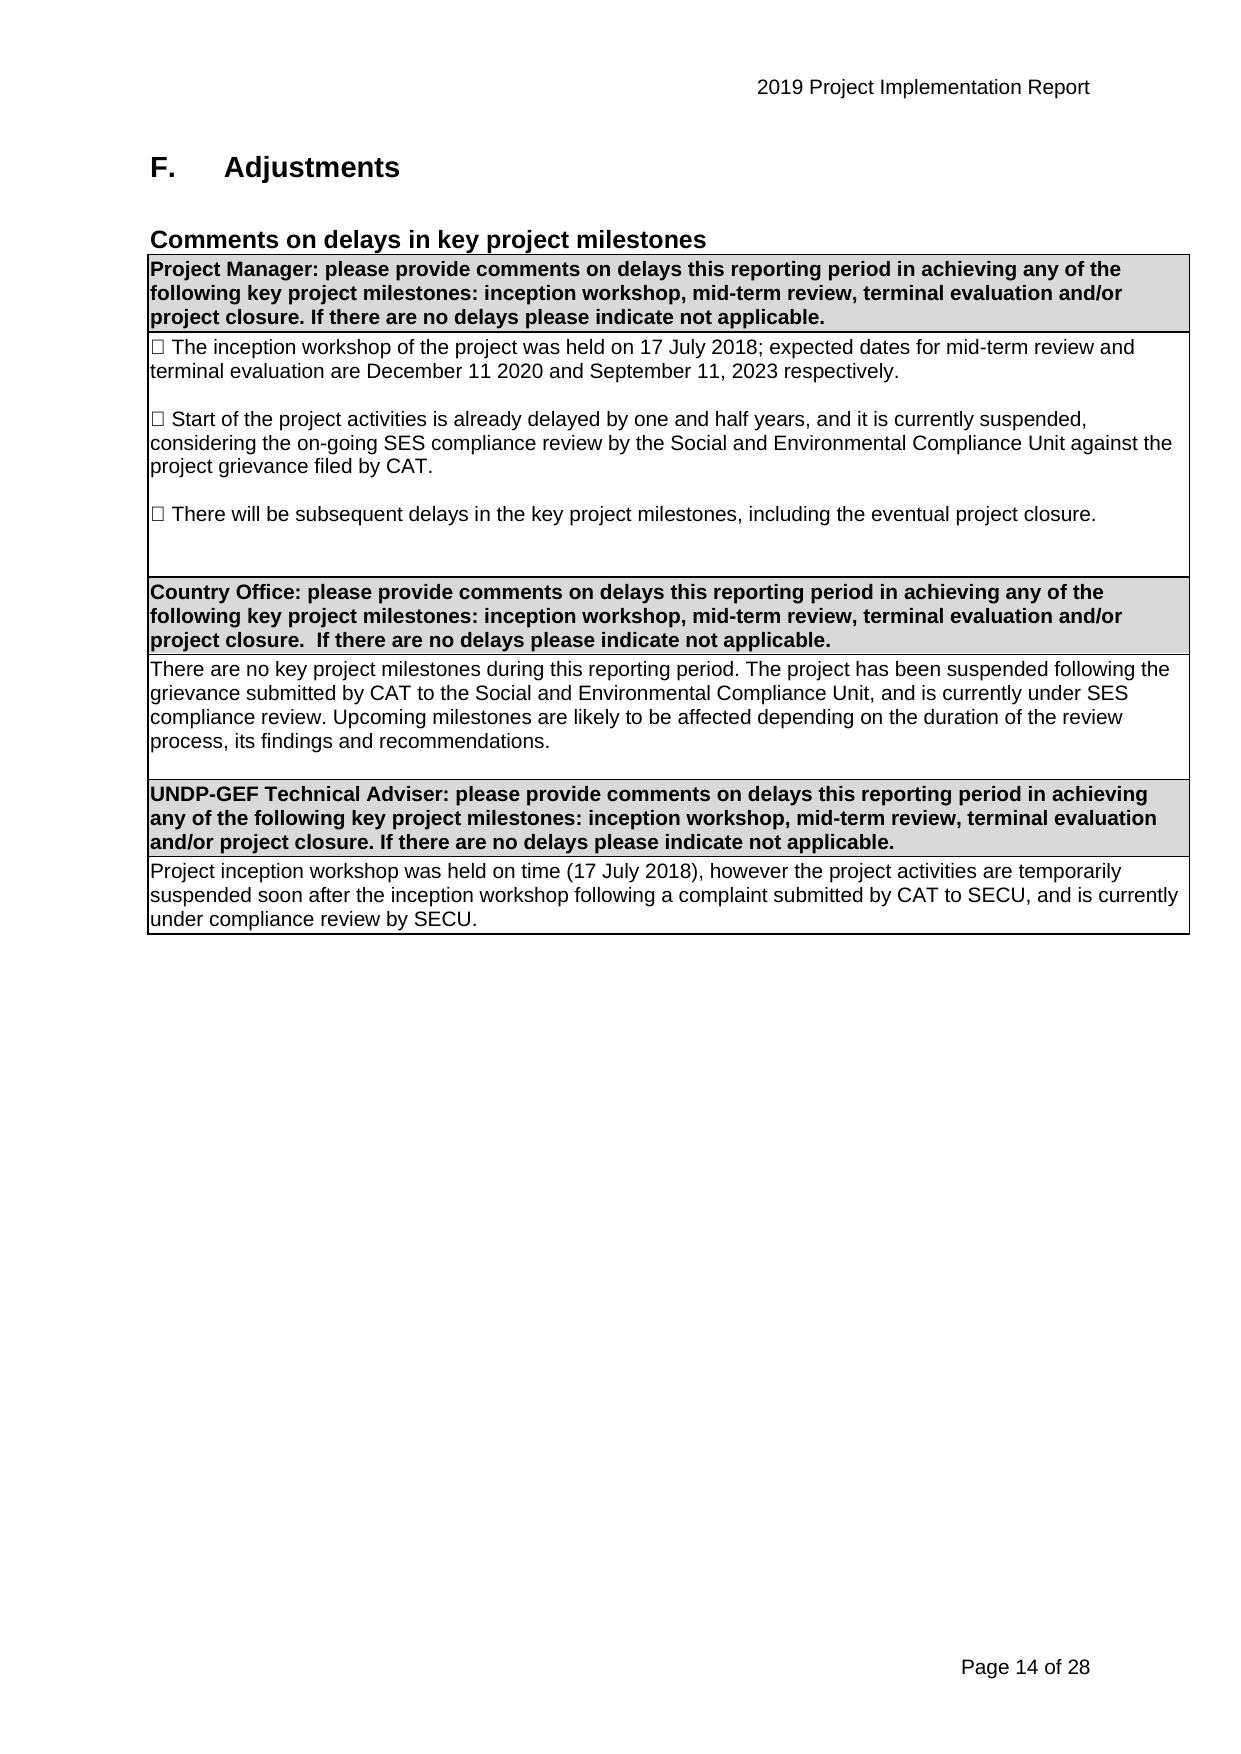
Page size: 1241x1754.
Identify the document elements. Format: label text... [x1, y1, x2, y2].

table_cell Project inception workshop was held on time (17 July 2018), however the project activities are temporarily suspended soon after the inception workshop following a complaint submitted by CAT to SECU, and is currently under compliance review by SECU. [149, 857, 1189, 933]
table_header UNDP-GEF Technical Adviser: please provide comments on delays this reporting period in achieving any of the following key project milestones: inception workshop, mid-term review, terminal evaluation and/or project closure. If there are no delays please indicate not applicable. [149, 780, 1189, 856]
subtitle Adjustments [150, 150, 1090, 183]
table_cell There are no key project milestones during this reporting period. The project has been suspended following the grievance submitted by CAT to the Social and Environmental Compliance Unit, and is currently under SES compliance review. Upcoming milestones are likely to be affected depending on the duration of the review process, its findings and recommendations. [149, 655, 1189, 779]
table_header Project Manager: please provide comments on delays this reporting period in achieving any of the following key project milestones: inception workshop, mid-term review, terminal evaluation and/or project closure. If there are no delays please indicate not applicable. [149, 255, 1189, 331]
text Comments on delays in key project milestones [150, 225, 1090, 254]
table_header Country Office: please provide comments on delays this reporting period in achieving any of the following key project milestones: inception workshop, mid-term review, terminal evaluation and/or project closure. If there are no delays please indicate not applicable. [149, 578, 1189, 653]
table_cell  The inception workshop of the project was held on 17 July 2018; expected dates for mid-term review and terminal evaluation are December 11 2020 and September 11, 2023 respectively.  Start of the project activities is already delayed by one and half years, and it is currently suspended, considering the on-going SES compliance review by the Social and Environmental Compliance Unit against the project grievance filed by CAT.  There will be subsequent delays in the key project milestones, including the eventual project closure. [149, 333, 1189, 576]
